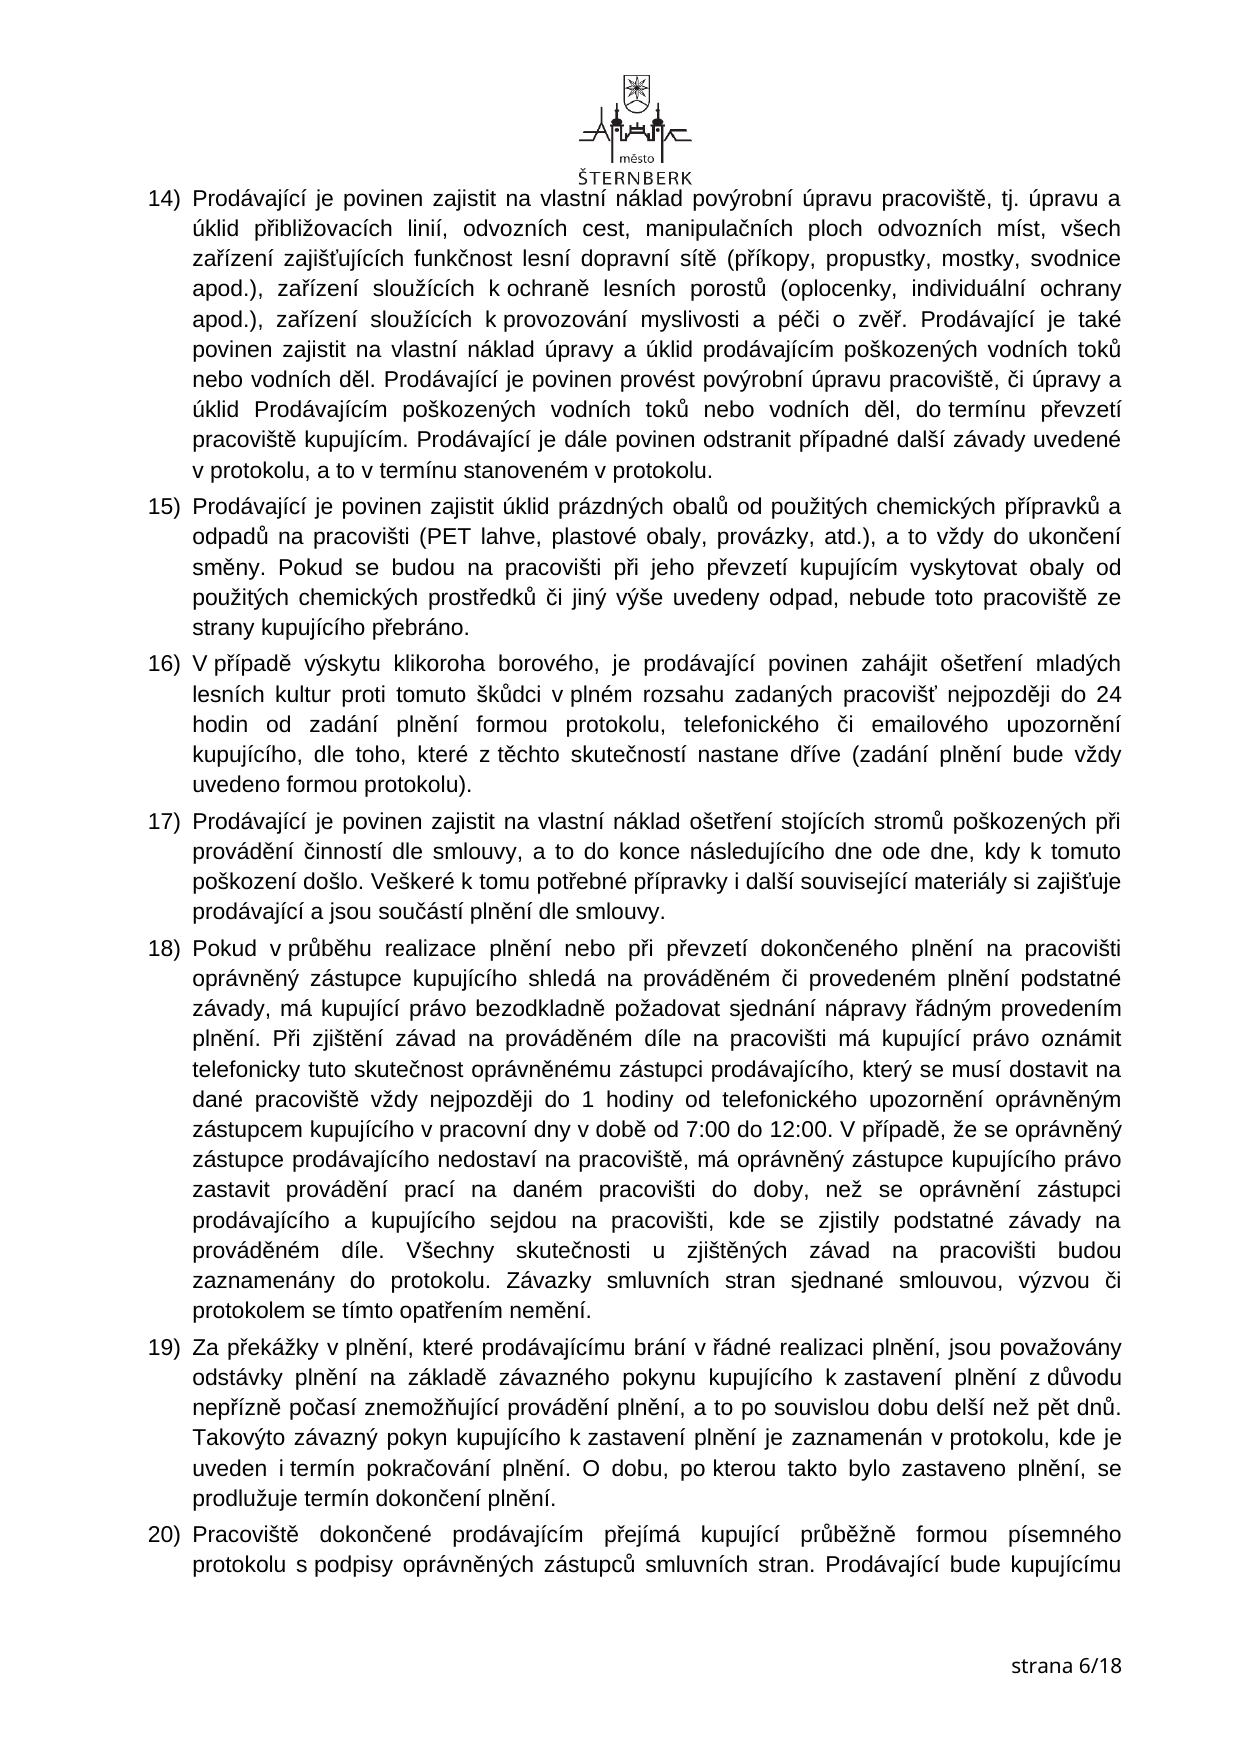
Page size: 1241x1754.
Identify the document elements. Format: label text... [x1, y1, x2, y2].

title Prodávající je povinen zajistit na vlastní náklad povýrobní úpravu pracoviště, tj. úpravu a úklid přibližovacích linií, odvozních cest, manipulačních ploch odvozních míst, všech zařízení zajišťujících funkčnost lesní dopravní sítě (příkopy, propustky, mostky, svodnice apod.), zařízení sloužících k ochraně lesních porostů (oplocenky, individuální ochrany apod.), zařízení sloužících k provozování myslivosti a péči o zvěř. Prodávající je také povinen zajistit na vlastní náklad úpravy a úklid prodávajícím poškozených vodních toků nebo vodních děl. Prodávající je povinen provést povýrobní úpravu pracoviště, či úpravy a úklid Prodávajícím poškozených vodních toků nebo vodních děl, do termínu převzetí pracoviště kupujícím. Prodávající je dále povinen odstranit případné další závady uvedené v protokolu, a to v termínu stanoveném v protokolu. [148, 185, 1122, 483]
title Pokud v průběhu realizace plnění nebo při převzetí dokončeného plnění na pracovišti oprávněný zástupce kupujícího shledá na prováděném či provedeném plnění podstatné závady, má kupující právo bezodkladně požadovat sjednání nápravy řádným provedením plnění. Při zjištění závad na prováděném díle na pracovišti má kupující právo oznámit telefonicky tuto skutečnost oprávněnému zástupci prodávajícího, který se musí dostavit na dané pracoviště vždy nejpozději do 1 hodiny od telefonického upozornění oprávněným zástupcem kupujícího v pracovní dny v době od 7:00 do 12:00. V případě, že se oprávněný zástupce prodávajícího nedostaví na pracoviště, má oprávněný zástupce kupujícího právo zastavit provádění prací na daném pracovišti do doby, než se oprávnění zástupci prodávajícího a kupujícího sejdou na pracovišti, kde se zjistily podstatné závady na prováděném díle. Všechny skutečnosti u zjištěných závad na pracovišti budou zaznamenány do protokolu. Závazky smluvních stran sjednané smlouvou, výzvou či protokolem se tímto opatřením nemění. [148, 935, 1122, 1324]
title Prodávající je povinen zajistit úklid prázdných obalů od použitých chemických přípravků a odpadů na pracovišti (PET lahve, plastové obaly, provázky, atd.), a to vždy do ukončení směny. Pokud se budou na pracovišti při jeho převzetí kupujícím vyskytovat obaly od použitých chemických prostředků či jiný výše uvedeny odpad, nebude toto pracoviště ze strany kupujícího přebráno. [148, 493, 1122, 640]
title Prodávající je povinen zajistit na vlastní náklad ošetření stojících stromů poškozených při provádění činností dle smlouvy, a to do konce následujícího dne ode dne, kdy k tomuto poškození došlo. Veškeré k tomu potřebné přípravky i další související materiály si zajišťuje prodávající a jsou součástí plnění dle smlouvy. [148, 808, 1122, 925]
picture [577, 73, 693, 185]
title Za překážky v plnění, které prodávajícímu brání v řádné realizaci plnění, jsou považovány odstávky plnění na základě závazného pokynu kupujícího k zastavení plnění z důvodu nepřízně počasí znemožňující provádění plnění, a to po souvislou dobu delší než pět dnů. Takovýto závazný pokyn kupujícího k zastavení plnění je zaznamenán v protokolu, kde je uveden i termín pokračování plnění. O dobu, po kterou takto bylo zastaveno plnění, se prodlužuje termín dokončení plnění. [148, 1334, 1122, 1511]
title V případě výskytu klikoroha borového, je prodávající povinen zahájit ošetření mladých lesních kultur proti tomuto škůdci v plném rozsahu zadaných pracovišť nejpozději do 24 hodin od zadání plnění formou protokolu, telefonického či emailového upozornění kupujícího, dle toho, které z těchto skutečností nastane dříve (zadání plnění bude vždy uvedeno formou protokolu). [148, 650, 1122, 798]
